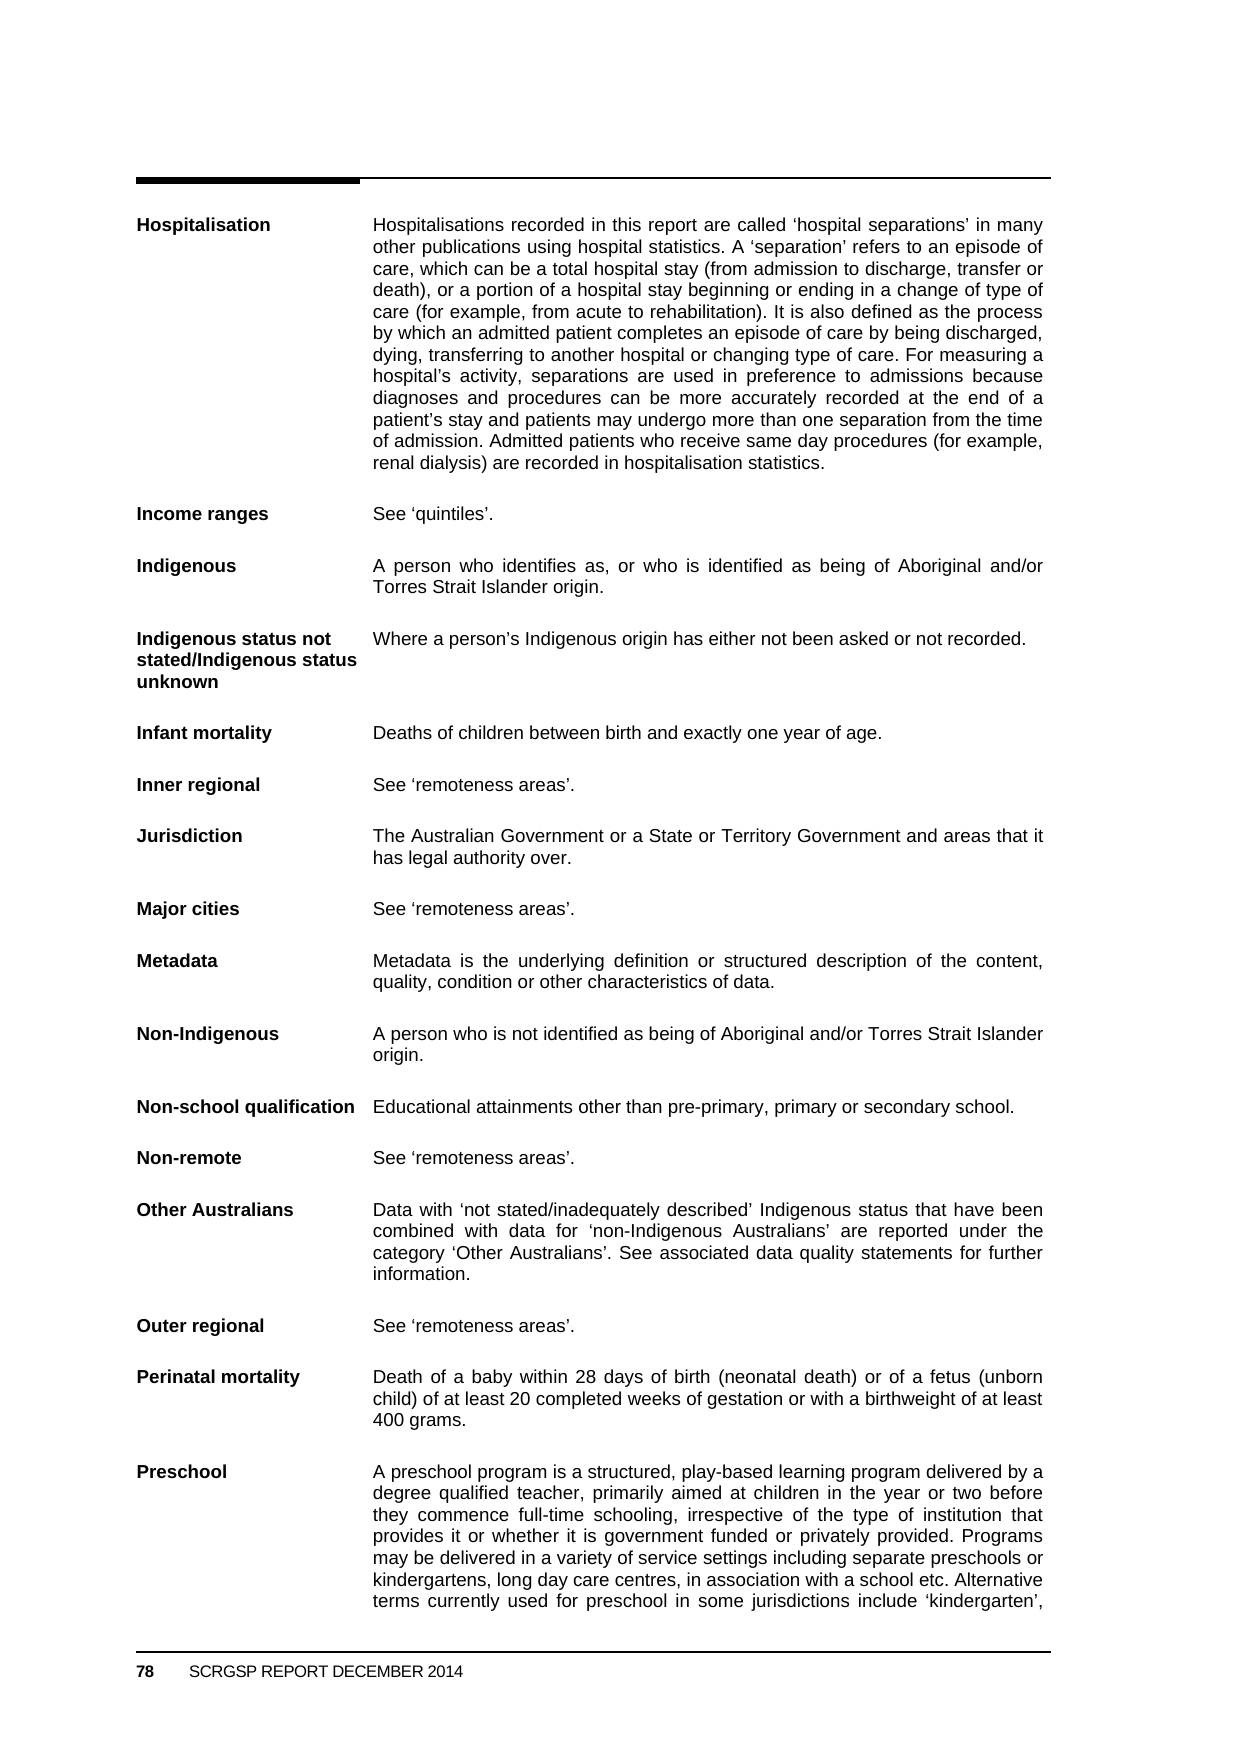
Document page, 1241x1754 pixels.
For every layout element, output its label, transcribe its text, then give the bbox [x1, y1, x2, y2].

table_cell See ‘remoteness areas’. [372, 1147, 1056, 1198]
table_cell See ‘remoteness areas’. [372, 898, 1056, 949]
table_cell The Australian Government or a State or Territory Government and areas that it has legal authority over. [372, 825, 1056, 898]
table_cell Preschool [136, 1461, 372, 1611]
table_cell See ‘remoteness areas’. [372, 774, 1056, 825]
table_cell Jurisdiction [136, 825, 372, 898]
table_cell See ‘quintiles’. [372, 503, 1056, 554]
table_cell Where a person’s Indigenous origin has either not been asked or not recorded. [372, 628, 1056, 722]
table_cell Non-school qualification [136, 1095, 372, 1147]
table_cell Hospitalisation [136, 214, 372, 503]
table_cell Non-Indigenous [136, 1023, 372, 1095]
table_cell Major cities [136, 898, 372, 949]
table_cell Metadata is the underlying definition or structured description of the content, quality, condition or other characteristics of data. [372, 949, 1056, 1022]
table_cell Non-remote [136, 1147, 372, 1198]
table_cell A person who is not identified as being of Aboriginal and/or Torres Strait Islander origin. [372, 1023, 1056, 1095]
table_cell Inner regional [136, 774, 372, 825]
table_cell Death of a baby within 28 days of birth (neonatal death) or of a fetus (unborn child) of at least 20 completed weeks of gestation or with a birthweight of at least 400 grams. [372, 1366, 1056, 1461]
table_cell Outer regional [136, 1315, 372, 1366]
table_cell Data with ‘not stated/inadequately described’ Indigenous status that have been combined with data for ‘non-Indigenous Australians’ are reported under the category ‘Other Australians’. See associated data quality statements for further information. [372, 1198, 1056, 1314]
table_cell A person who identifies as, or who is identified as being of Aboriginal and/or Torres Strait Islander origin. [372, 554, 1056, 627]
table_cell Indigenous status not stated/Indigenous status unknown [136, 628, 372, 722]
table_cell Indigenous [136, 554, 372, 627]
table_cell Metadata [136, 949, 372, 1022]
table_cell Perinatal mortality [136, 1366, 372, 1461]
table_cell See ‘remoteness areas’. [372, 1315, 1056, 1366]
table_cell Educational attainments other than pre-primary, primary or secondary school. [372, 1095, 1056, 1147]
table_cell Infant mortality [136, 722, 372, 773]
table_cell Other Australians [136, 1198, 372, 1314]
table_cell Income ranges [136, 503, 372, 554]
table_cell Deaths of children between birth and exactly one year of age. [372, 722, 1056, 773]
table_cell Hospitalisations recorded in this report are called ‘hospital separations’ in many other publications using hospital statistics. A ‘separation’ refers to an episode of care, which can be a total hospital stay (from admission to discharge, transfer or death), or a portion of a hospital stay beginning or ending in a change of type of care (for example, from acute to rehabilitation). It is also defined as the process by which an admitted patient completes an episode of care by being discharged, dying, transferring to another hospital or changing type of care. For measuring a hospital’s activity, separations are used in preference to admissions because diagnoses and procedures can be more accurately recorded at the end of a patient’s stay and patients may undergo more than one separation from the time of admission. Admitted patients who receive same day procedures (for example, renal dialysis) are recorded in hospitalisation statistics. [372, 214, 1056, 503]
